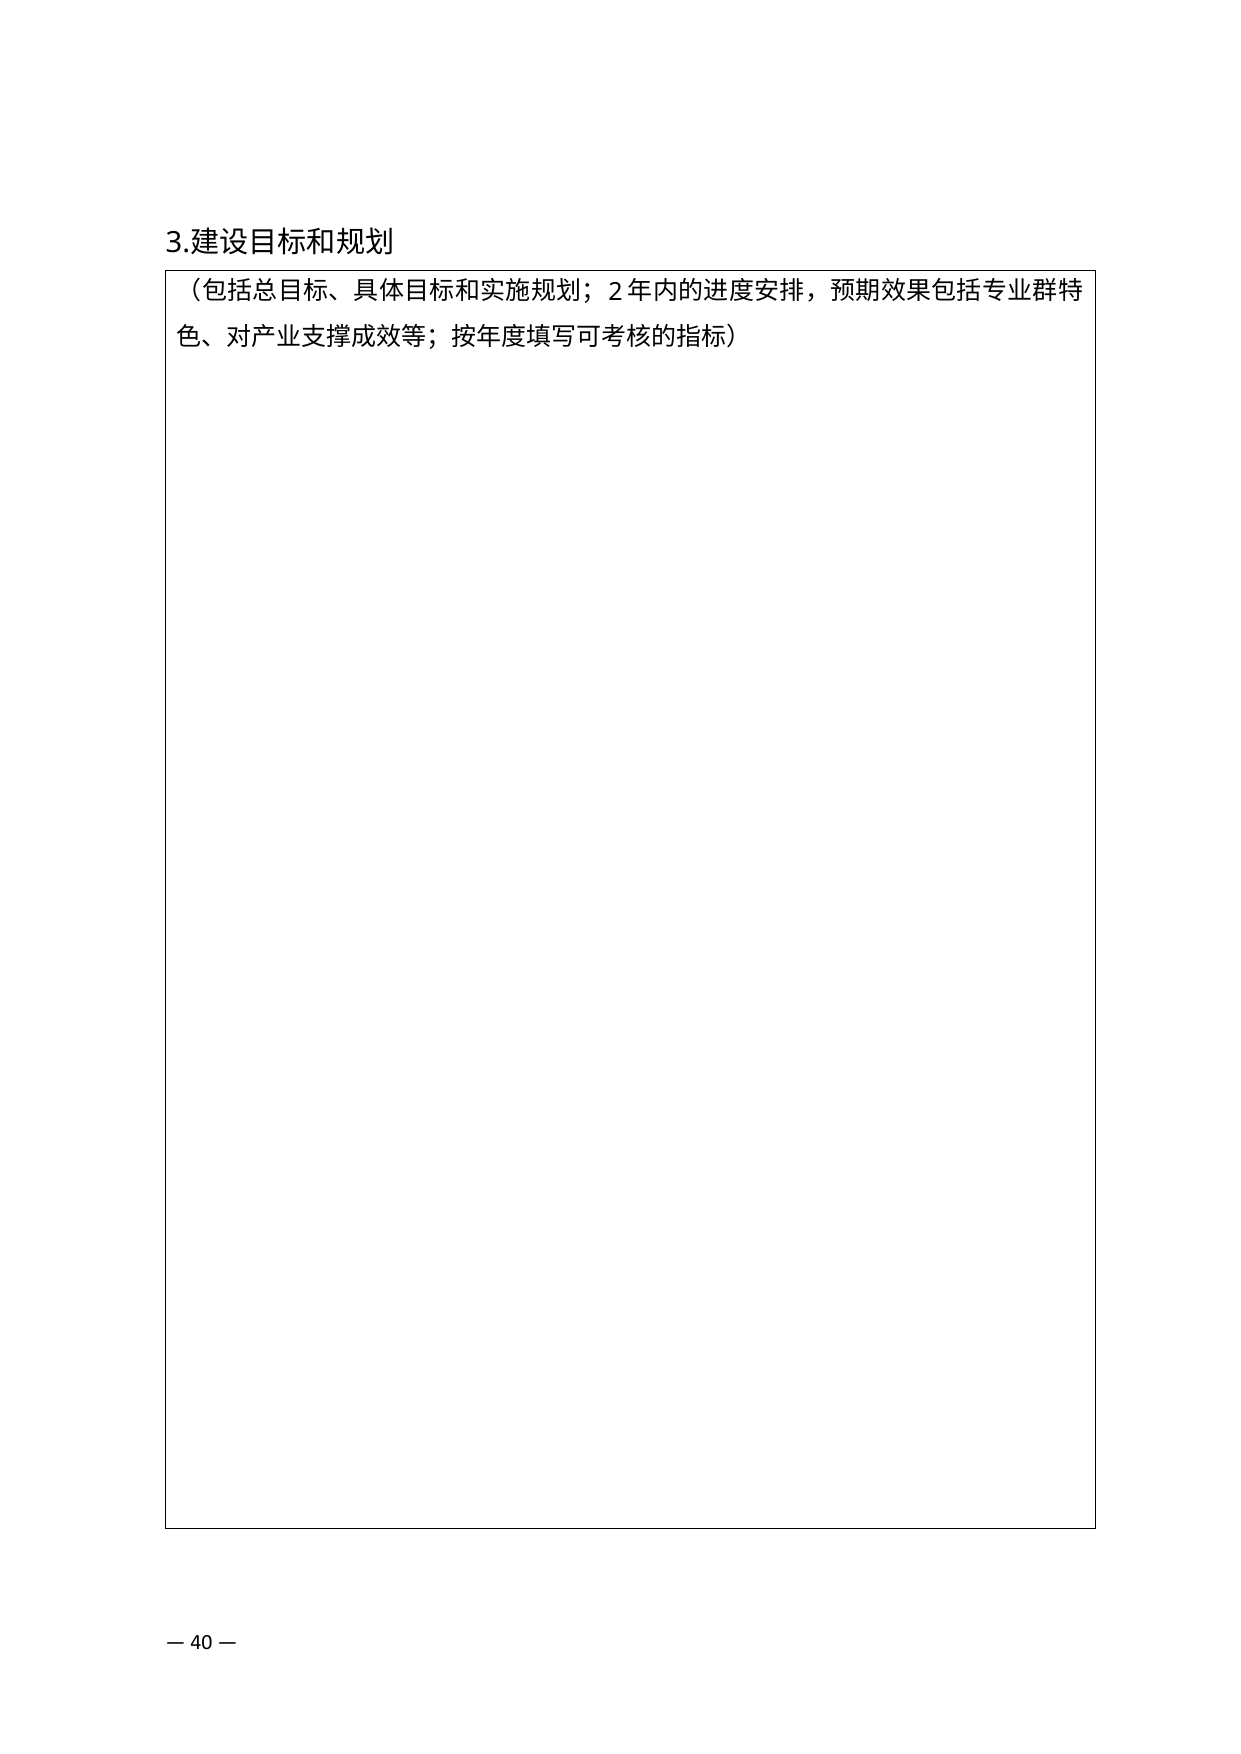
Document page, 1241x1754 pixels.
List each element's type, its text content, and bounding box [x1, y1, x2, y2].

text 3.建设目标和规划 [165, 218, 1081, 270]
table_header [166, 271, 1095, 1527]
